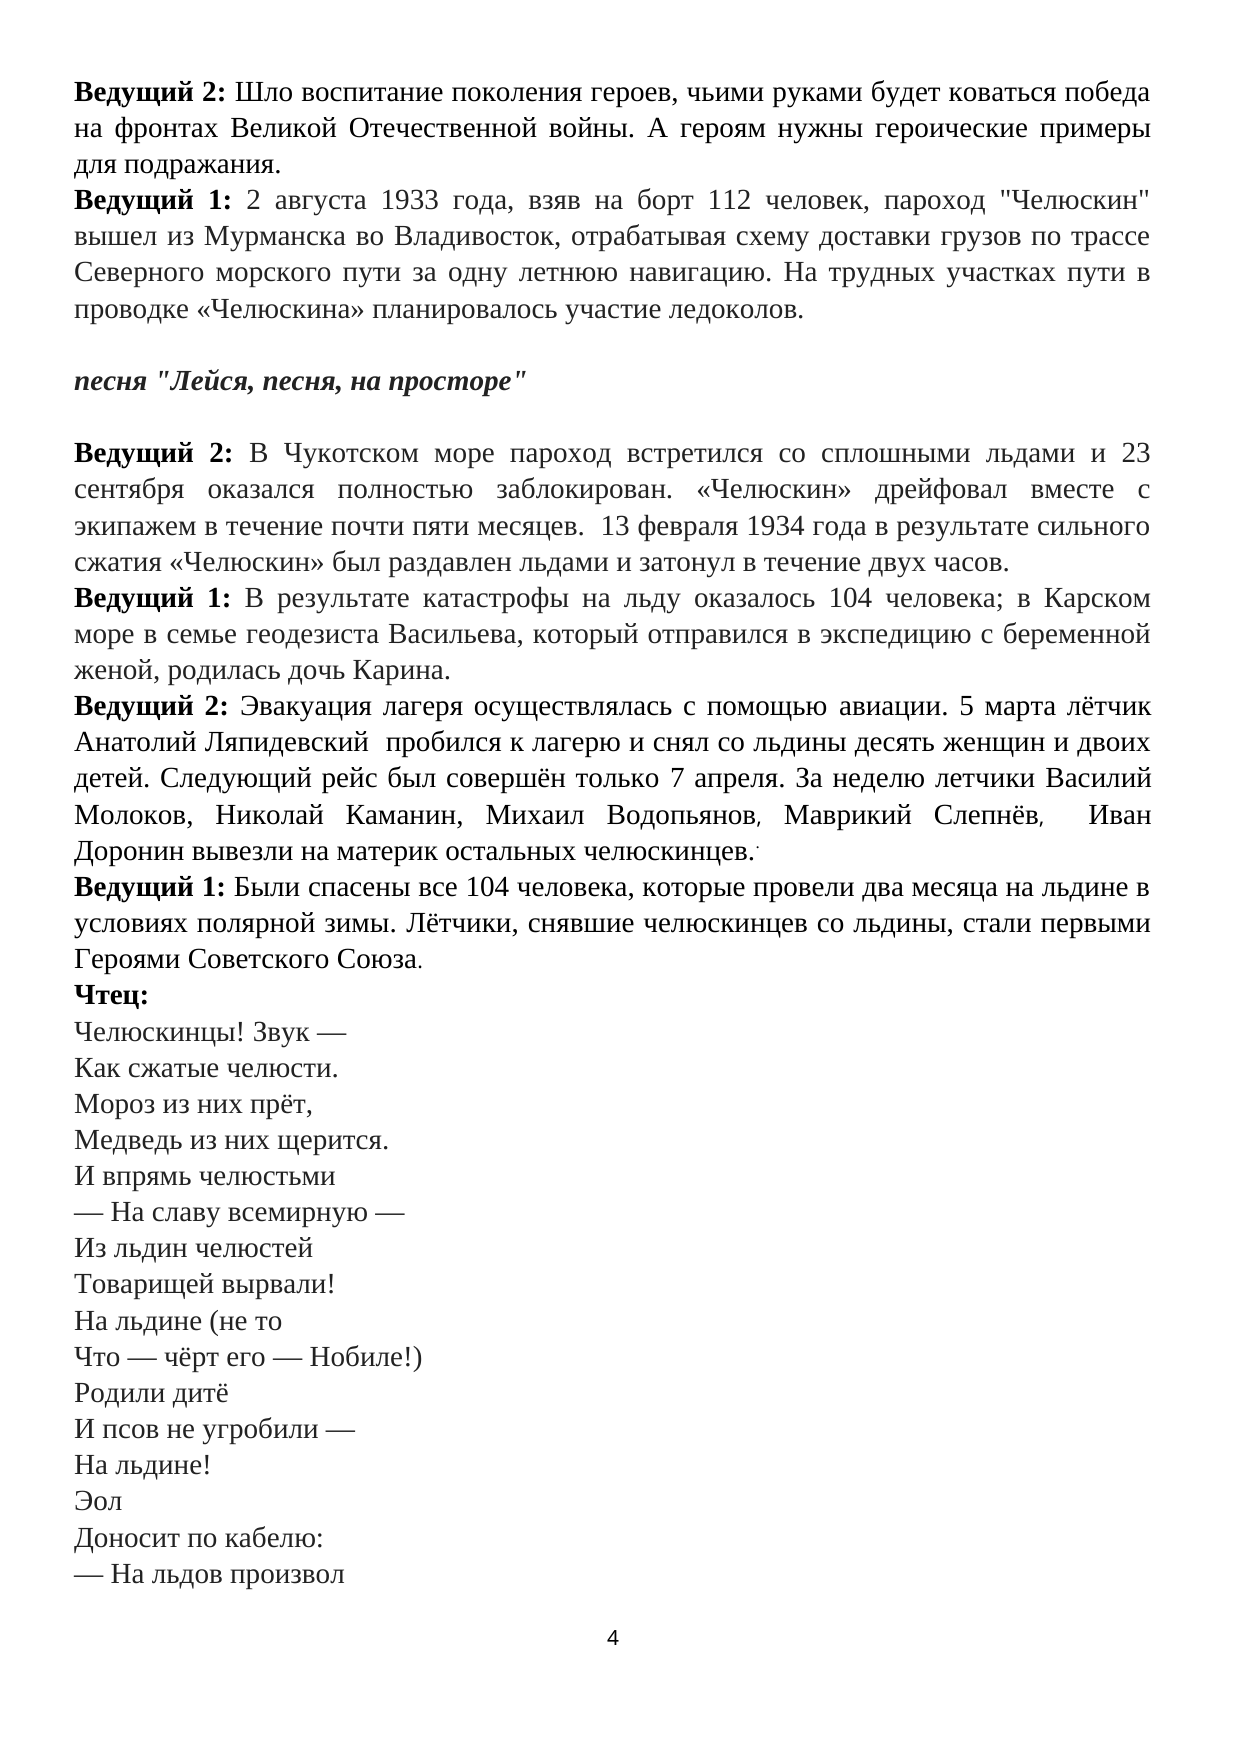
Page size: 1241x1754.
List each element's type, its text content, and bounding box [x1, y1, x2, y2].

text песня "Лейся, песня, на просторе" [74, 363, 1152, 397]
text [74, 1014, 1152, 1589]
text Ведущий 2: В Чукотском море пароход встретился со сплошными льдами и 23 сентября оказался полностью заблокирован. «Челюскин» дрейфовал вместе с экипажем в течение почти пяти месяцев. 13 февраля 1934 года в результате сильного сжатия «Челюскин» был раздавлен льдами и затонул в течение двух часов. [74, 435, 1152, 577]
text Ведущий 1: Были спасены все 104 человека, которые провели два месяца на льдине в условиях полярной зимы. Лётчики, снявшие челюскинцев со льдины, стали первыми Героями Советского Союза. [74, 869, 1152, 975]
text Чтец: [74, 977, 1152, 1011]
text Ведущий 1: В результате катастрофы на льду оказалось 104 человека; в Карском море в семье геодезиста Васильева, который отправился в экспедицию с беременной женой, родилась дочь Карина. [74, 580, 1152, 686]
text Ведущий 1: 2 августа 1933 года, взяв на борт 112 человек, пароход "Челюскин" вышел из Мурманска во Владивосток, отрабатывая схему доставки грузов по трассе Северного морского пути за одну летнюю навигацию. На трудных участках пути в проводке «Челюскина» планировалось участие ледоколов. [74, 182, 1152, 324]
text Ведущий 2: Эвакуация лагеря осуществлялась с помощью авиации. 5 марта лётчик Анатолий Ляпидевский пробился к лагерю и снял со льдины десять женщин и двоих детей. Следующий рейс был совершён только 7 апреля. За неделю летчики Василий Молоков, Николай Каманин, Михаил Водопьянов, Маврикий Слепнёв, Иван Доронин вывезли на материк остальных челюскинцев.. [74, 688, 1152, 866]
text Ведущий 2: Шло воспитание поколения героев, чьими руками будет коваться победа на фронтах Великой Отечественной войны. А героям нужны героические примеры для подражания. [74, 74, 1152, 180]
